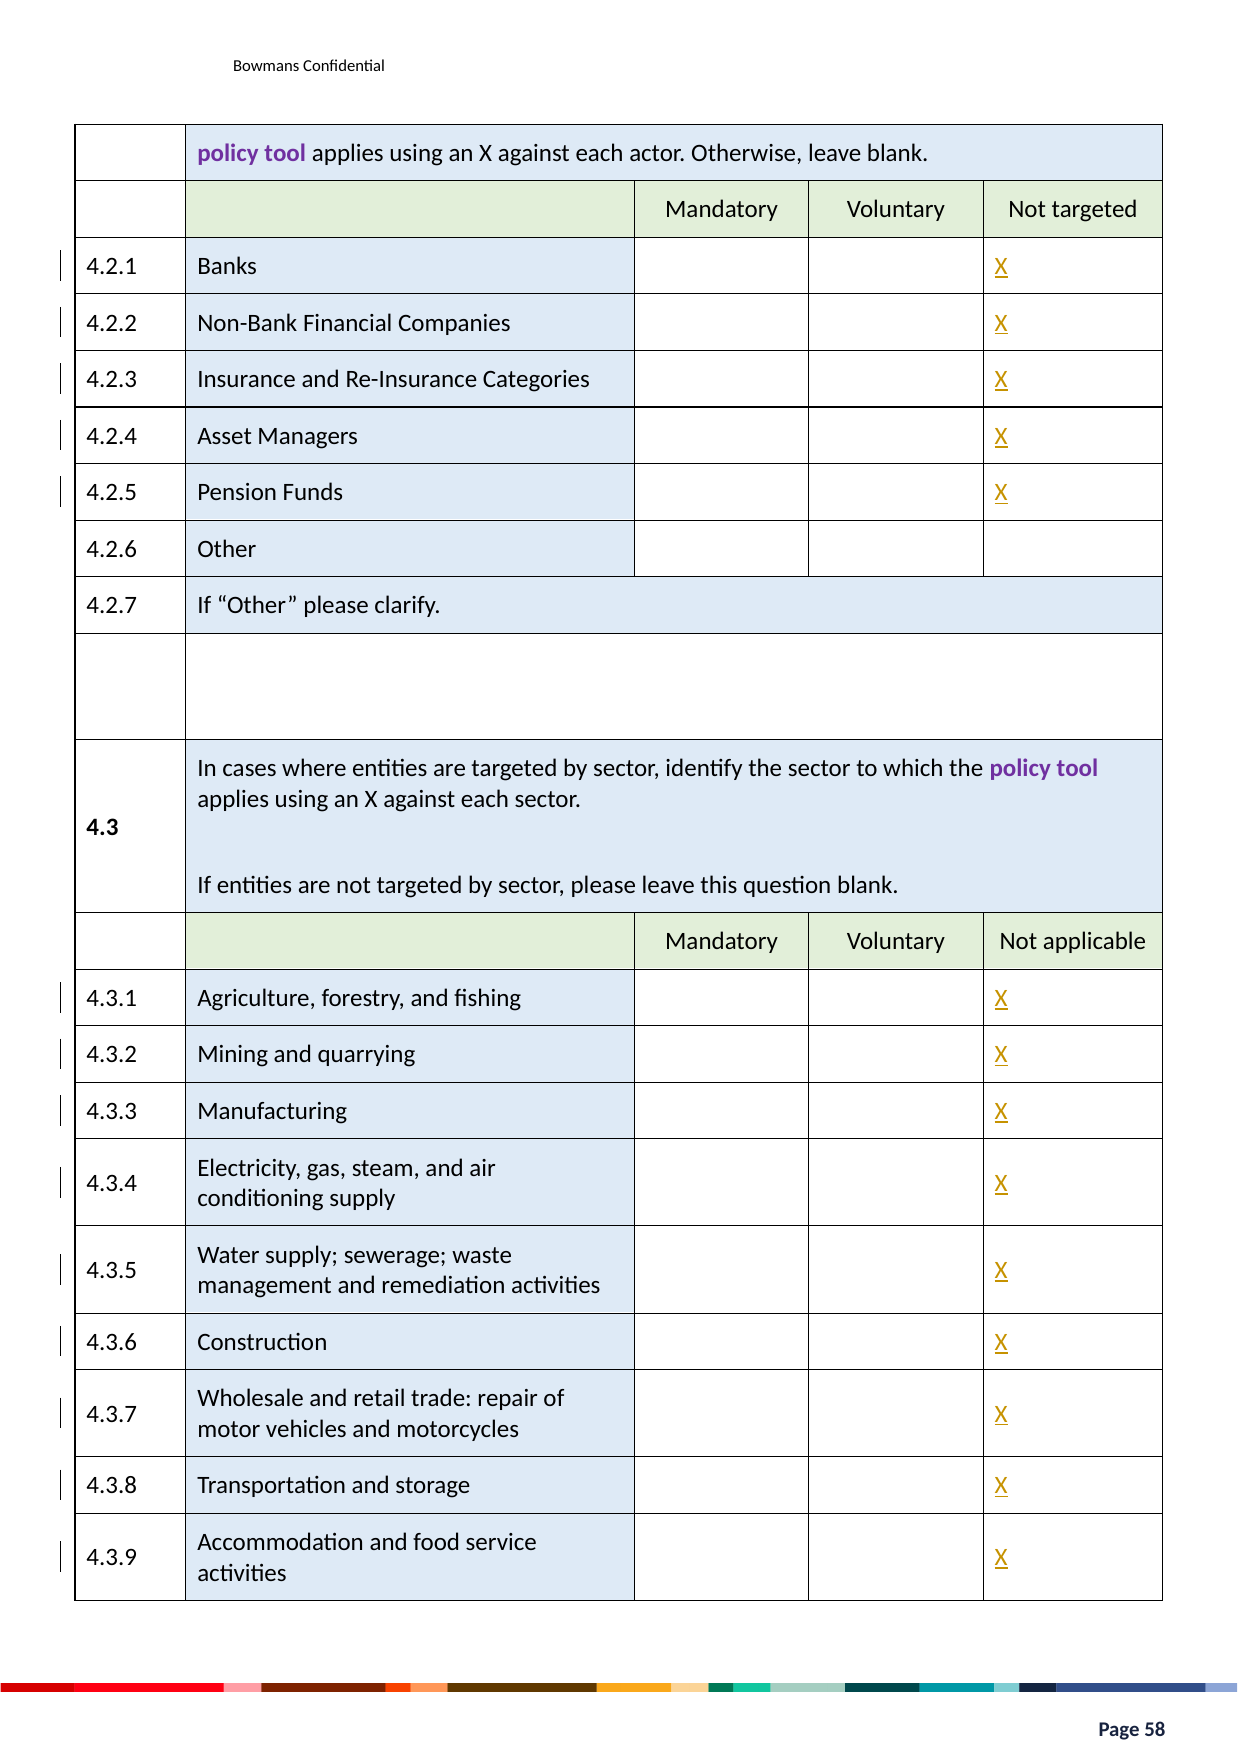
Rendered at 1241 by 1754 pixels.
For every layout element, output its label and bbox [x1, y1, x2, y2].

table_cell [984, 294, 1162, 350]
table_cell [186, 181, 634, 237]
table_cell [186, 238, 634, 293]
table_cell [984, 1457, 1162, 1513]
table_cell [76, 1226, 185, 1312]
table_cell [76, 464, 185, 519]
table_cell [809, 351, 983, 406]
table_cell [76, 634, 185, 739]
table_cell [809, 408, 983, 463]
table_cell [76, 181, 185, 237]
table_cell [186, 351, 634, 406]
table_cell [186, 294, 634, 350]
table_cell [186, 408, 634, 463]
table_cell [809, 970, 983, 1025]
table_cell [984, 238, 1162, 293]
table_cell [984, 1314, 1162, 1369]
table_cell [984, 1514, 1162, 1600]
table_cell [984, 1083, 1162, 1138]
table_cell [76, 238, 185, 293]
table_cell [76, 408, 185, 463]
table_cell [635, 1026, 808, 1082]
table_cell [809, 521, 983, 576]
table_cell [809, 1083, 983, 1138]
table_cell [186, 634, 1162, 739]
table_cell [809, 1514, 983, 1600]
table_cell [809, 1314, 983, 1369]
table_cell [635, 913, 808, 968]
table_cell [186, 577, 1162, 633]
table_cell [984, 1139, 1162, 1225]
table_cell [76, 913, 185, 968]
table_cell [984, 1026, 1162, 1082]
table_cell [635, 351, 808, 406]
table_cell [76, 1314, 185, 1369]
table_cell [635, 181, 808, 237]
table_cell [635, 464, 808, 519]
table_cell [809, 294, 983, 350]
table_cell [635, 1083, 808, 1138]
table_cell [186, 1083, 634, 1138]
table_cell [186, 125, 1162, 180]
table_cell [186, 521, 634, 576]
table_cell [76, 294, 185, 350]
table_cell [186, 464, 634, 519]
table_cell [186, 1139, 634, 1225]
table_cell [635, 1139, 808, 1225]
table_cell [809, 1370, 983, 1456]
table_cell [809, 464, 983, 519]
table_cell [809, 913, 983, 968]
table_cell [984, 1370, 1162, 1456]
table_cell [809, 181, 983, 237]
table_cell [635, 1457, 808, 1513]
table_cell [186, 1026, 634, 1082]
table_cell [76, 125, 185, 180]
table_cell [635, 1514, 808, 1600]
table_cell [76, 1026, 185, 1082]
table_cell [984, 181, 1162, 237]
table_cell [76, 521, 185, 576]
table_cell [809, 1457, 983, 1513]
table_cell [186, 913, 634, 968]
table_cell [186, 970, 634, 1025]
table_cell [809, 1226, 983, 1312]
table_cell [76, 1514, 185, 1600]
picture [0, 1683, 1236, 1692]
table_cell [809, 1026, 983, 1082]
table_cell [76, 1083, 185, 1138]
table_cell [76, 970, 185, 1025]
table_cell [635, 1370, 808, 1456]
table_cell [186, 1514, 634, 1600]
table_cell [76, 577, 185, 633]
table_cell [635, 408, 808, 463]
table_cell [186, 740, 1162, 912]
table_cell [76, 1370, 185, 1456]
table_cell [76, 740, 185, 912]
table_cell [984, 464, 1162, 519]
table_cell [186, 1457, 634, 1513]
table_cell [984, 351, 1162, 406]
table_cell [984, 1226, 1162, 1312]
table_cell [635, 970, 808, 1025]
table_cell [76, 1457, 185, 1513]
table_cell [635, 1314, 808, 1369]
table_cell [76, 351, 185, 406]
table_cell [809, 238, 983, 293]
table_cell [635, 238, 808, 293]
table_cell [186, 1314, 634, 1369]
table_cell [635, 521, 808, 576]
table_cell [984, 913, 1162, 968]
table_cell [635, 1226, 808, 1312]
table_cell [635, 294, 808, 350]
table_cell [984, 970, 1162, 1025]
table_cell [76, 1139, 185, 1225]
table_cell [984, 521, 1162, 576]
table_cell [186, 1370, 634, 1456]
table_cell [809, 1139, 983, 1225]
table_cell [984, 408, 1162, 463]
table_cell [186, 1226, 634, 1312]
